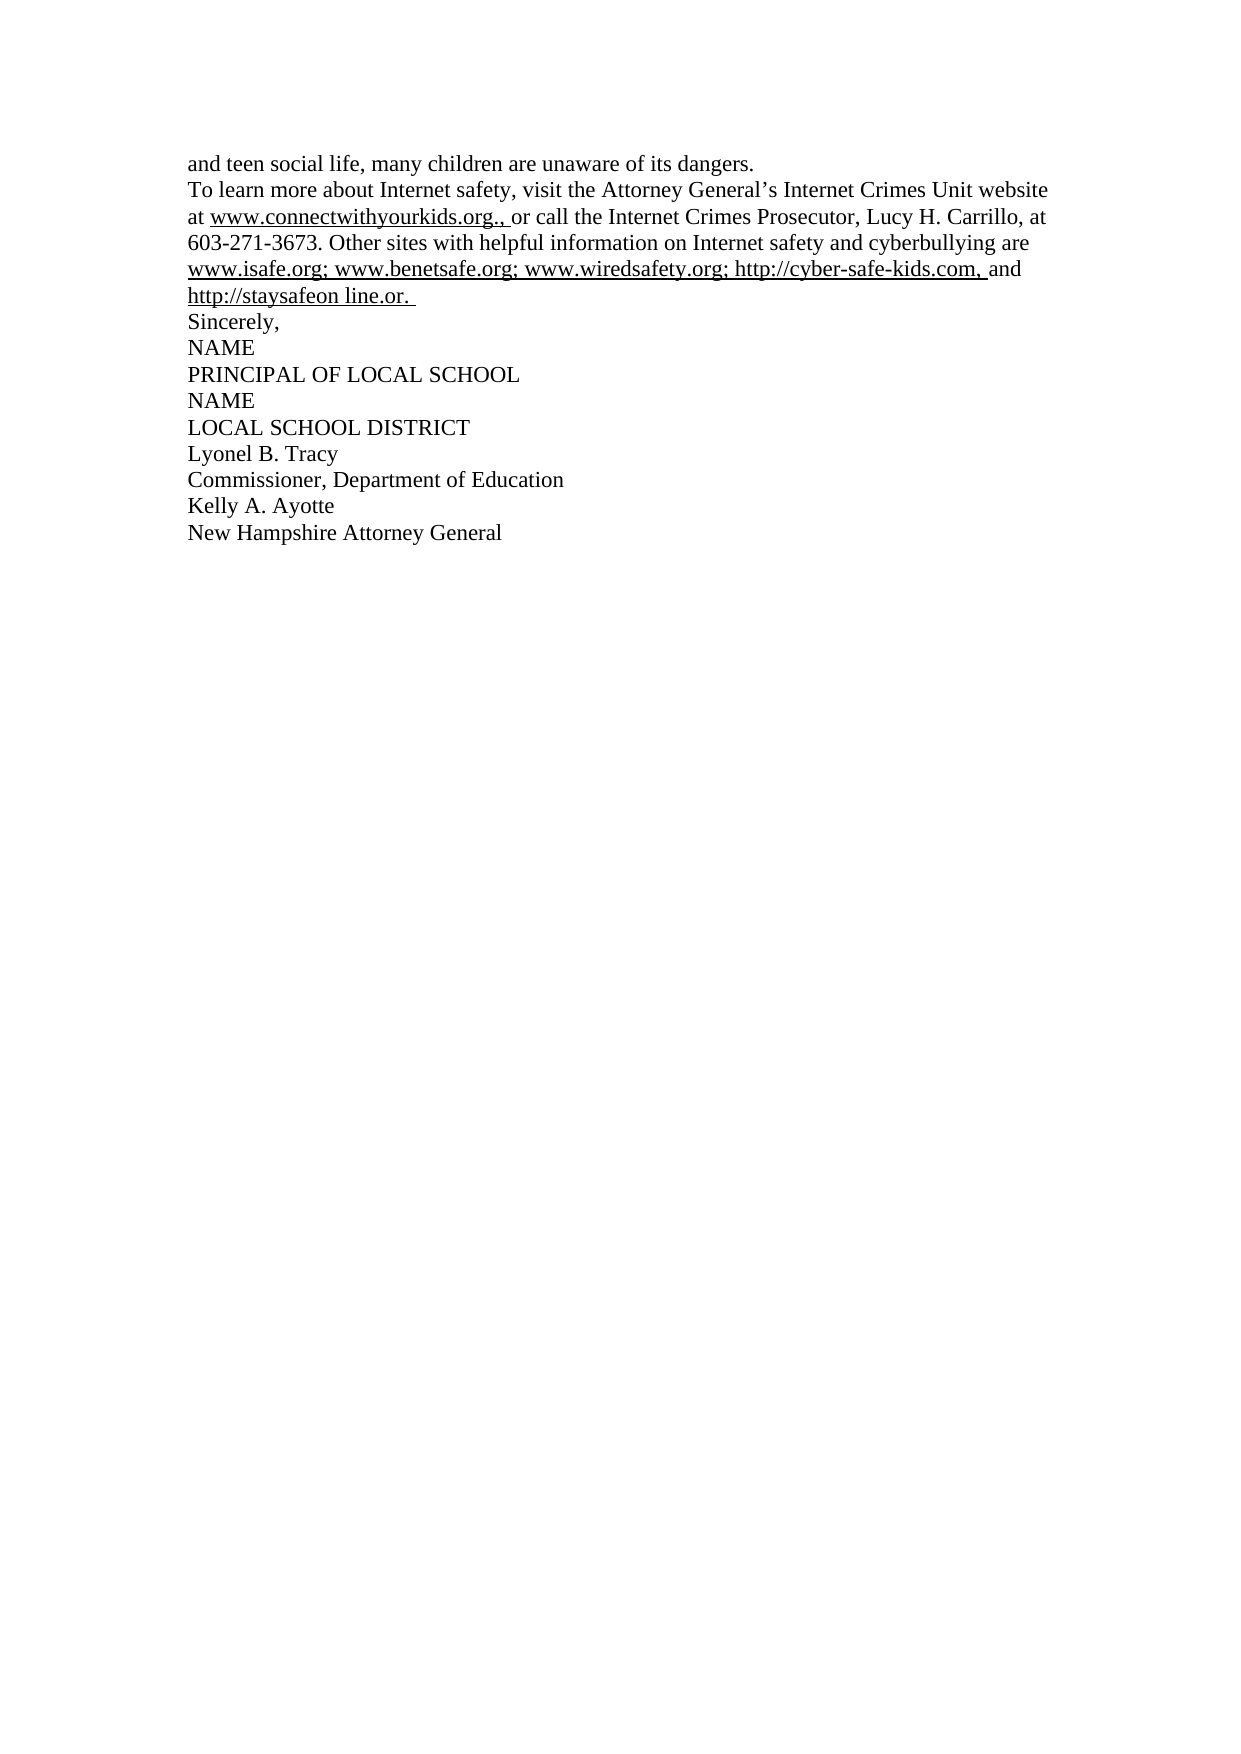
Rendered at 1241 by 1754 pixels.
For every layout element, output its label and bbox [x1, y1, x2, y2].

text [187, 150, 1053, 545]
